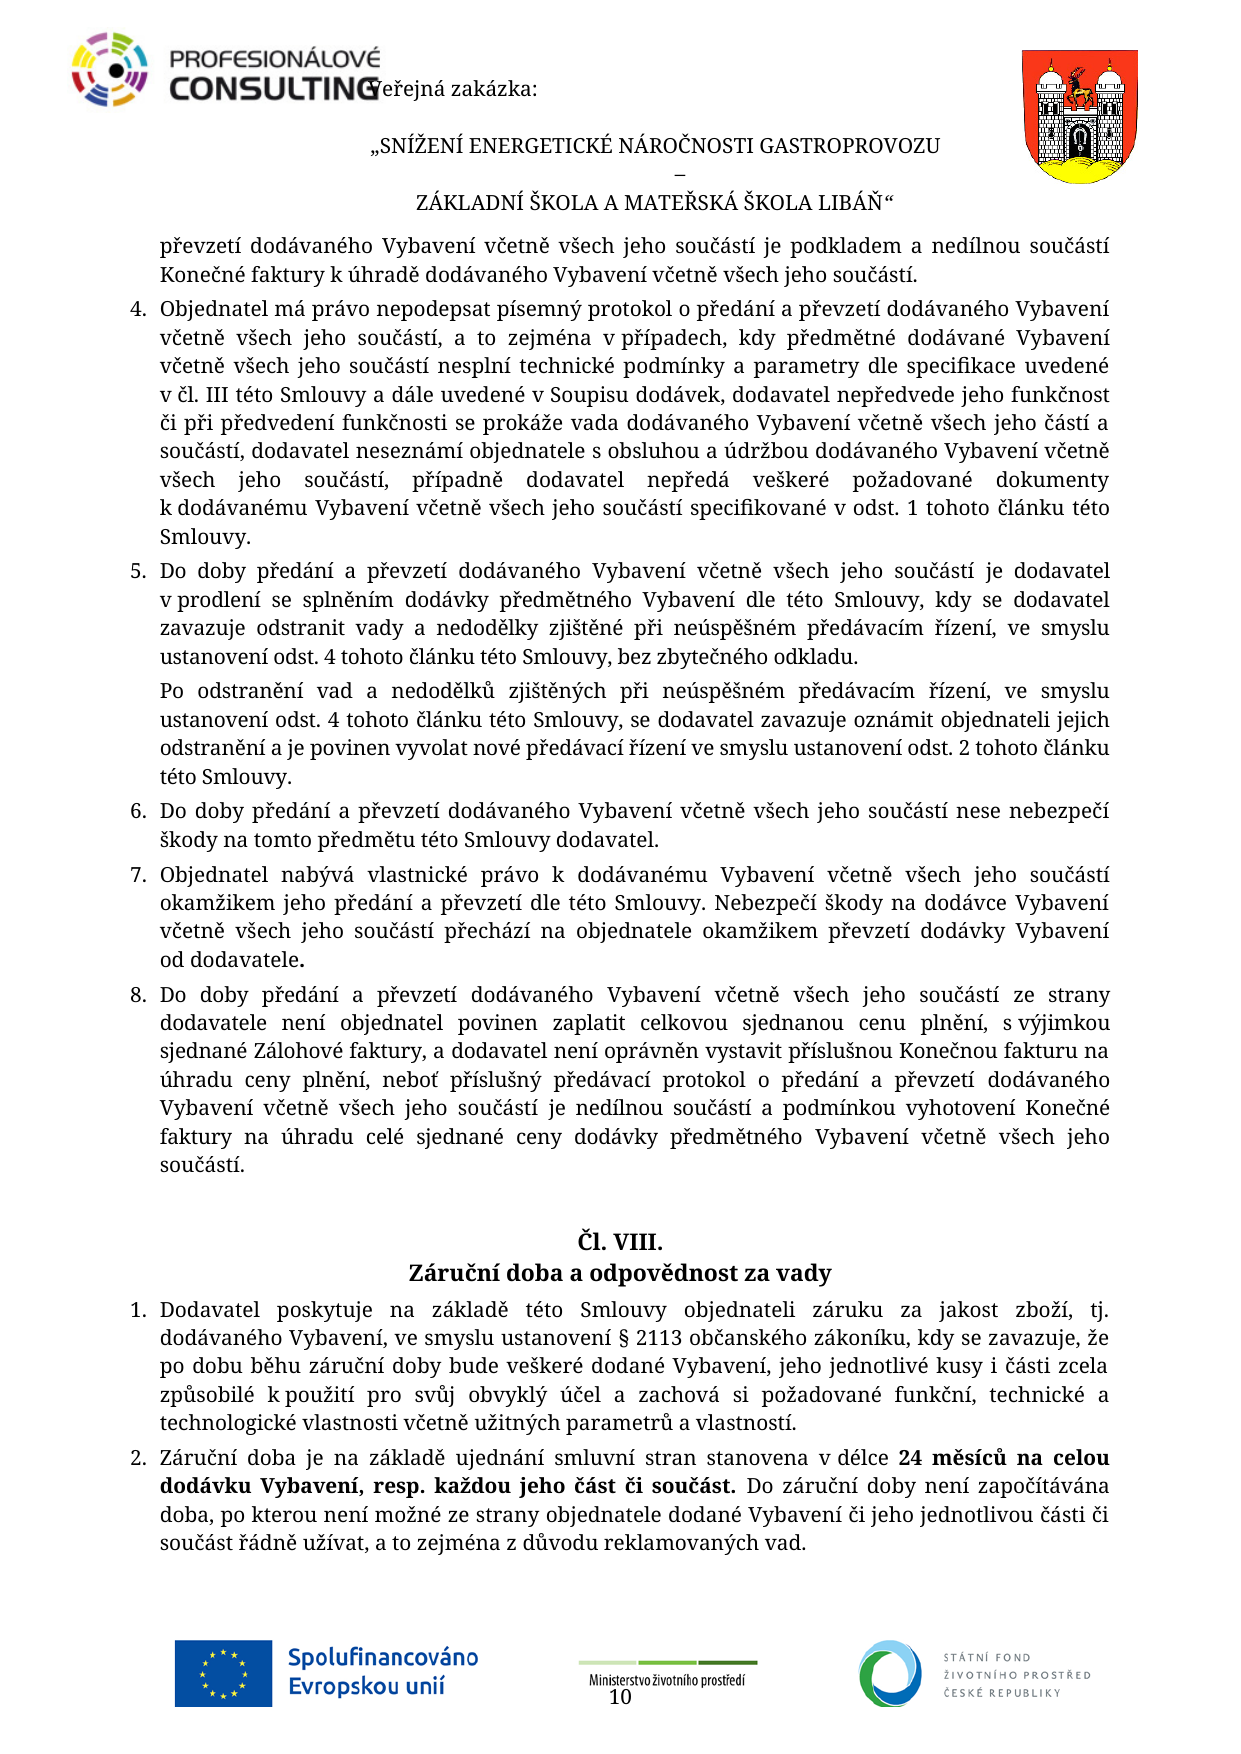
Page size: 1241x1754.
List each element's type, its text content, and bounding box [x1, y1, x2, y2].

list Do doby předání a převzetí dodávaného Vybavení včetně všech jeho součástí nese nebezpečí škody na tomto předmětu této Smlouvy dodavatel. [130, 797, 1110, 853]
list Do doby předání a převzetí dodávaného Vybavení včetně všech jeho součástí je dodavatel v prodlení se splněním dodávky předmětného Vybavení dle této Smlouvy, kdy se dodavatel zavazuje odstranit vady a nedodělky zjištěné při neúspěšném předávacím řízení, ve smyslu ustanovení odst. 4 tohoto článku této Smlouvy, bez zbytečného odkladu. [130, 557, 1110, 670]
list Objednatel nabývá vlastnické právo k dodávanému Vybavení včetně všech jeho součástí okamžikem jeho předání a převzetí dle této Smlouvy. Nebezpečí škody na dodávce Vybavení včetně všech jeho součástí přechází na objednatele okamžikem převzetí dodávky Vybavení od dodavatele. [130, 860, 1110, 973]
text Záruční doba a odpovědnost za vady [130, 1257, 1110, 1288]
text Čl. VIII. [130, 1226, 1110, 1257]
list Záruční doba je na základě ujednání smluvní stran stanovena v délce 24 měsíců na celou dodávku Vybavení, resp. každou jeho část či součást. Do záruční doby není započítávána doba, po kterou není možné ze strany objednatele dodané Vybavení či jeho jednotlivou části či součást řádně užívat, a to zejména z důvodu reklamovaných vad. [130, 1443, 1110, 1557]
list Objednatel má právo nepodepsat písemný protokol o předání a převzetí dodávaného Vybavení včetně všech jeho součástí, a to zejména v případech, kdy předmětné dodávané Vybavení včetně všech jeho součástí nesplní technické podmínky a parametry dle specifikace uvedené v čl. III této Smlouvy a dále uvedené v Soupisu dodávek, dodavatel nepředvede jeho funkčnost či při předvedení funkčnosti se prokáže vada dodávaného Vybavení včetně všech jeho částí a součástí, dodavatel neseznámí objednatele s obsluhou a údržbou dodávaného Vybavení včetně všech jeho součástí, případně dodavatel nepředá veškeré požadované dokumenty k dodávanému Vybavení včetně všech jeho součástí specifikované v odst. 1 tohoto článku této Smlouvy. [130, 294, 1110, 550]
list Dodavatel poskytuje na základě této Smlouvy objednateli záruku za jakost zboží, tj. dodávaného Vybavení, ve smyslu ustanovení § 2113 občanského zákoníku, kdy se zavazuje, že po dobu běhu záruční doby bude veškeré dodané Vybavení, jeho jednotlivé kusy i části zcela způsobilé k použití pro svůj obvyklý účel a zachová si požadované funkční, technické a technologické vlastnosti včetně užitných parametrů a vlastností. [130, 1295, 1110, 1437]
list Do doby předání a převzetí dodávaného Vybavení včetně všech jeho součástí ze strany dodavatele není objednatel povinen zaplatit celkovou sjednanou cenu plnění, s výjimkou sjednané Zálohové faktury, a dodavatel není oprávněn vystavit příslušnou Konečnou fakturu na úhradu ceny plnění, neboť příslušný předávací protokol o předání a převzetí dodávaného Vybavení včetně všech jeho součástí je nedílnou součástí a podmínkou vyhotovení Konečné faktury na úhradu celé sjednané ceny dodávky předmětného Vybavení včetně všech jeho součástí. [130, 980, 1110, 1179]
text Po odstranění vad a nedodělků zjištěných při neúspěšném předávacím řízení, ve smyslu ustanovení odst. 4 tohoto článku této Smlouvy, se dodavatel zavazuje oznámit objednateli jejich odstranění a je povinen vyvolat nové předávací řízení ve smyslu ustanovení odst. 2 tohoto článku této Smlouvy. [159, 677, 1110, 790]
picture [1021, 50, 1138, 184]
picture [66, 27, 386, 113]
